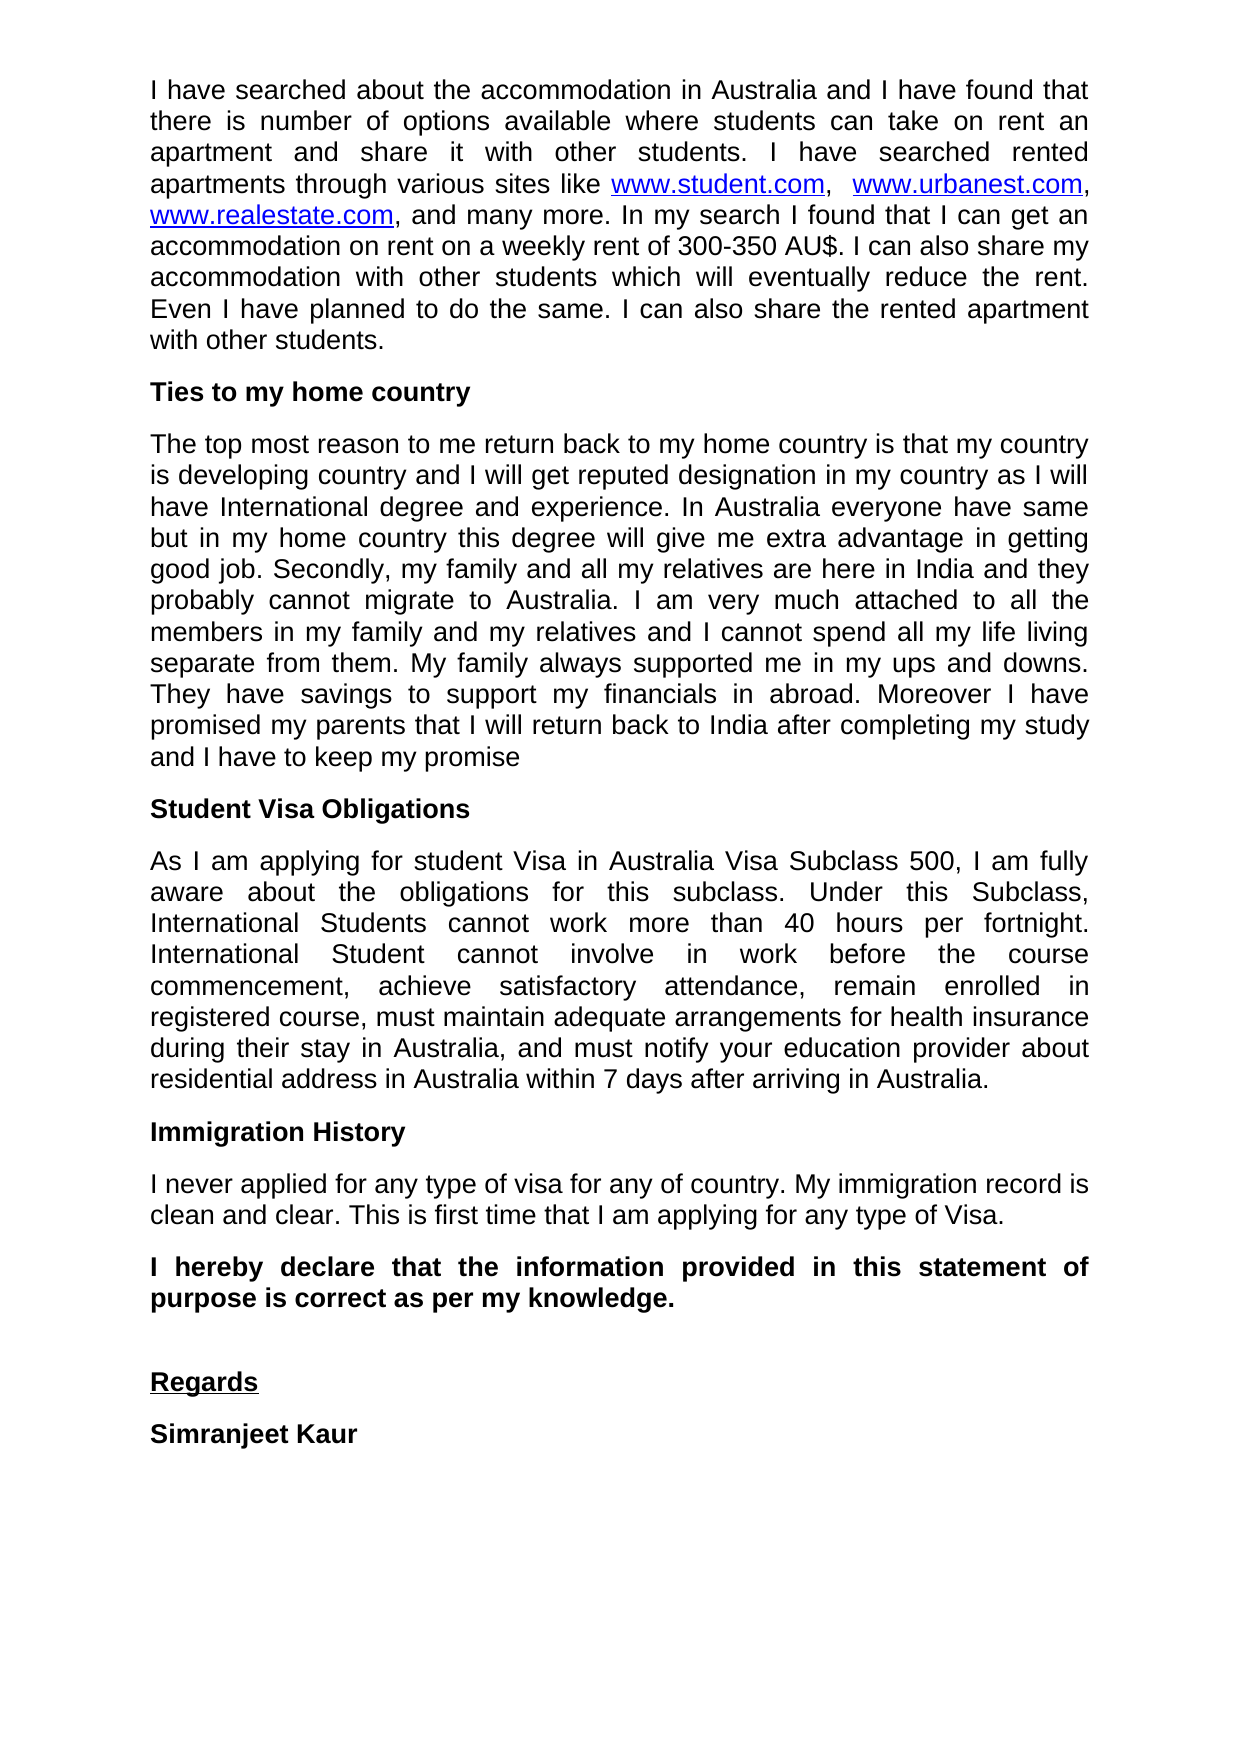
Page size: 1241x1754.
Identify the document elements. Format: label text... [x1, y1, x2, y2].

text I have searched about the accommodation in Australia and I have found that there is number of options available where students can take on rent an apartment and share it with other students. I have searched rented apartments through various sites like www.student.com, www.urbanest.com, www.realestate.com, and many more. In my search I found that I can get an accommodation on rent on a weekly rent of 300-350 AU$. I can also share my accommodation with other students which will eventually reduce the rent. Even I have planned to do the same. I can also share the rented apartment with other students. [150, 74, 1090, 355]
text The top most reason to me return back to my home country is that my country is developing country and I will get reputed designation in my country as I will have International degree and experience. In Australia everyone have same but in my home country this degree will give me extra advantage in getting good job. Secondly, my family and all my relatives are here in India and they probably cannot migrate to Australia. I am very much attached to all the members in my family and my relatives and I cannot spend all my life living separate from them. My family always supported me in my ups and downs. They have savings to support my financials in abroad. Moreover I have promised my parents that I will return back to India after completing my study and I have to keep my promise [150, 428, 1090, 772]
text Ties to my home country [150, 376, 1090, 407]
text Simranjeet Kaur [150, 1418, 1090, 1477]
text As I am applying for student Visa in Australia Visa Subclass 500, I am fully aware about the obligations for this subclass. Under this Subclass, International Students cannot work more than 40 hours per fortnight. International Student cannot involve in work before the course commencement, achieve satisfactory attendance, remain enrolled in registered course, must maintain adequate arrangements for health insurance during their stay in Australia, and must notify your education provider about residential address in Australia within 7 days after arriving in Australia. [150, 845, 1090, 1095]
text I hereby declare that the information provided in this statement of purpose is correct as per my knowledge. [150, 1251, 1090, 1313]
text Student Visa Obligations [150, 793, 1090, 824]
text Immigration History [150, 1116, 1090, 1147]
text I never applied for any type of visa for any of country. My immigration record is clean and clear. This is first time that I am applying for any type of Visa. [150, 1168, 1090, 1230]
text Regards [150, 1366, 1090, 1397]
